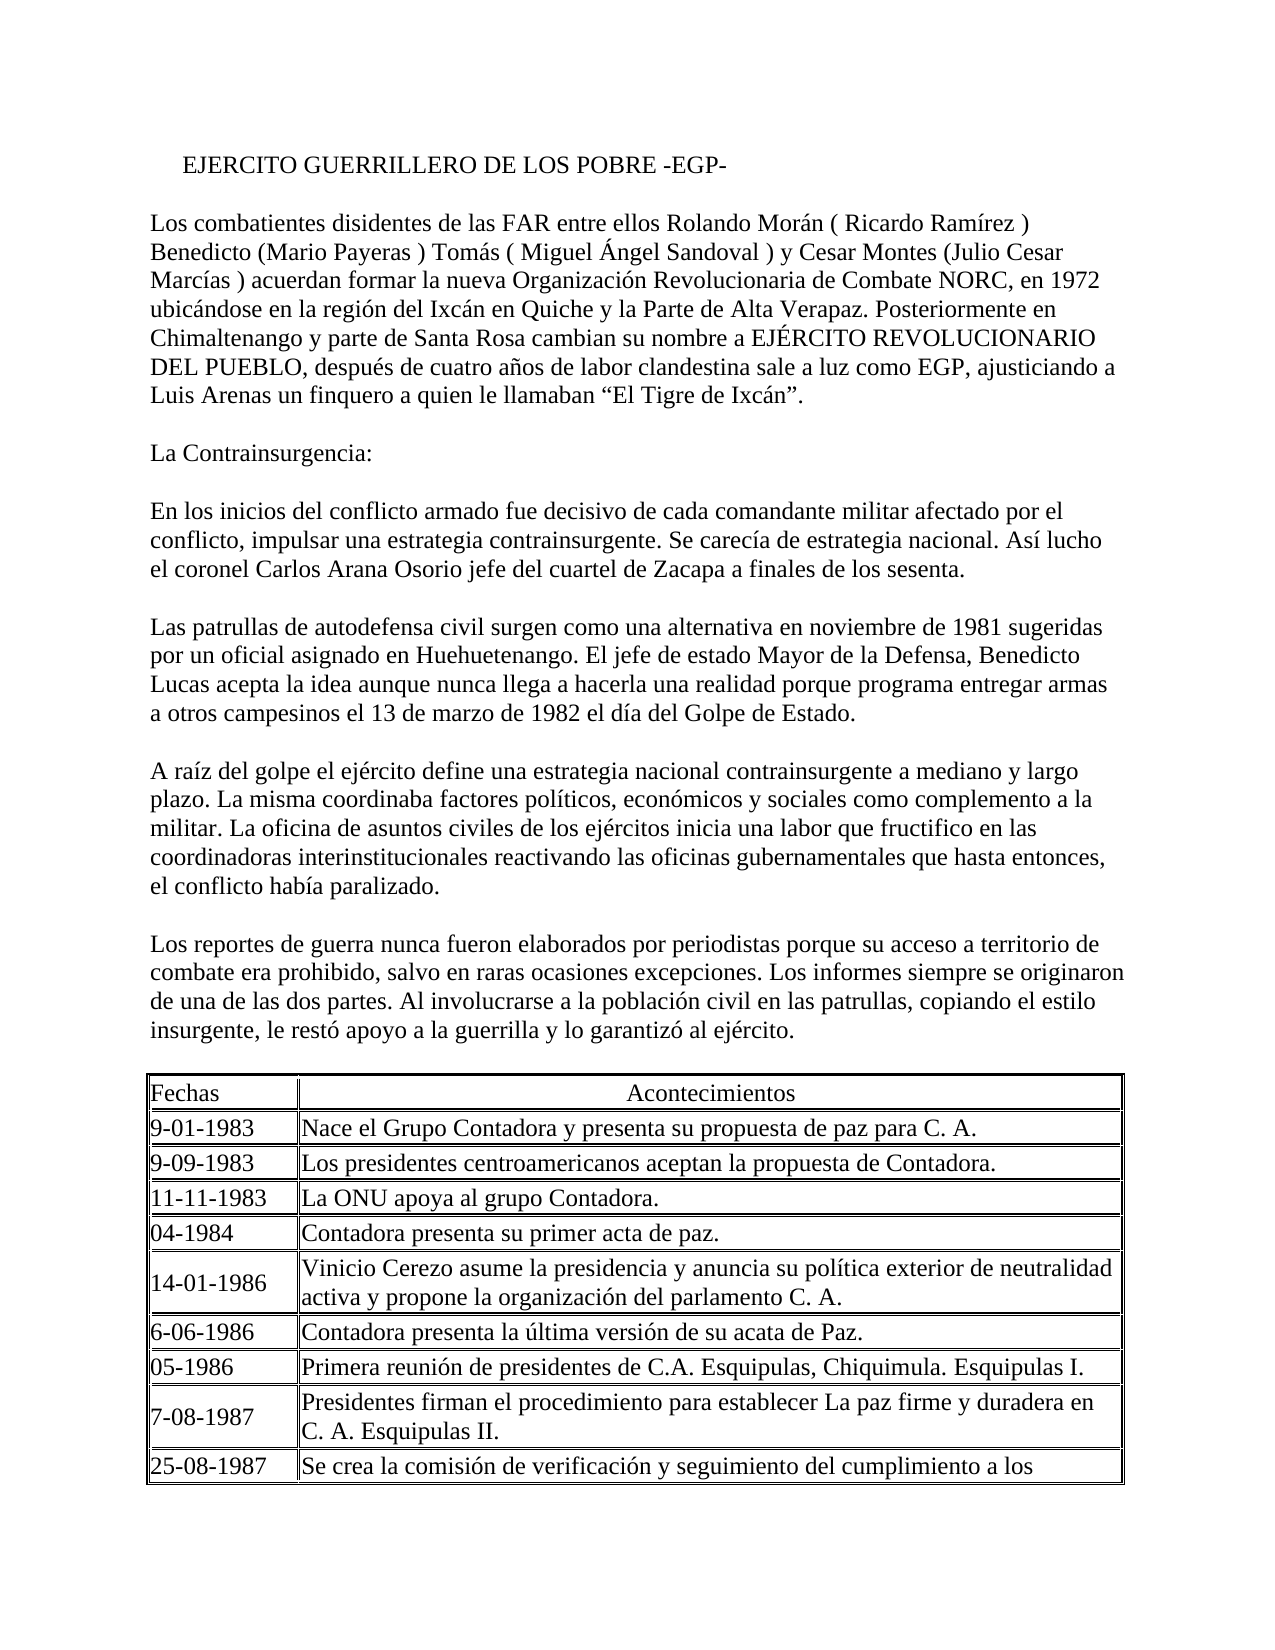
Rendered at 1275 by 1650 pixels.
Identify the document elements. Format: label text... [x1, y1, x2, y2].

table_cell 14-01-1986 [150, 1249, 297, 1312]
text Los reportes de guerra nunca fueron elaborados por periodistas porque su acceso a territorio de combate era prohibido, salvo en raras ocasiones excepciones. Los informes siempre se originaron de una de las dos partes. Al involucrarse a la población civil en las patrullas, copiando el estilo insurgente, le restó apoyo a la guerrilla y lo garantizó al ejército. [150, 929, 1125, 1044]
text Los combatientes disidentes de las FAR entre ellos Rolando Morán ( Ricardo Ramírez ) Benedicto (Mario Payeras ) Tomás ( Miguel Ángel Sandoval ) y Cesar Montes (Julio Cesar Marcías ) acuerdan formar la nueva Organización Revolucionaria de Combate NORC, en 1972 ubicándose en la región del Ixcán en Quiche y la Parte de Alta Verapaz. Posteriormente en Chimaltenango y parte de Santa Rosa cambian su nombre a EJÉRCITO REVOLUCIONARIO DEL PUEBLO, después de cuatro años de labor clandestina sale a luz como EGP, ajusticiando a Luis Arenas un finquero a quien le llamaban “El Tigre de Ixcán”. [150, 208, 1125, 409]
table_cell Contadora presenta su primer acta de paz. [300, 1213, 1122, 1248]
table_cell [299, 1446, 1122, 1481]
table_cell Vinicio Cerezo asume la presidencia y anuncia su política exterior de neutralidad activa y propone la organización del parlamento C. A. [300, 1249, 1122, 1312]
table_cell 7-08-1987 [150, 1383, 297, 1446]
table_cell 6-06-1986 [150, 1312, 297, 1347]
table_cell 05-1986 [150, 1348, 297, 1382]
text La Contrainsurgencia: [150, 438, 1125, 467]
table_header Fechas [150, 1076, 299, 1108]
table_cell Contadora presenta la última versión de su acata de Paz. [300, 1312, 1122, 1347]
table_cell Los presidentes centroamericanos aceptan la propuesta de Contadora. [300, 1143, 1122, 1178]
table_header Acontecimientos [299, 1076, 1121, 1108]
table_cell Primera reunión de presidentes de C.A. Esquipulas, Chiquimula. Esquipulas I. [300, 1348, 1122, 1382]
text En los inicios del conflicto armado fue decisivo de cada comandante militar afectado por el conflicto, impulsar una estrategia contrainsurgente. Se carecía de estrategia nacional. Así lucho el coronel Carlos Arana Osorio jefe del cuartel de Zacapa a finales de los sesenta. [150, 496, 1125, 582]
table_cell 11-11-1983 [150, 1178, 297, 1213]
table_cell 25-08-1987 [150, 1446, 299, 1481]
text  EJERCITO GUERRILLERO DE LOS POBRE -EGP- [150, 150, 1125, 179]
text Las patrullas de autodefensa civil surgen como una alternativa en noviembre de 1981 sugeridas por un oficial asignado en Huehuetenango. El jefe de estado Mayor de la Defensa, Benedicto Lucas acepta la idea aunque nunca llega a hacerla una realidad porque programa entregar armas a otros campesinos el 13 de marzo de 1982 el día del Golpe de Estado. [150, 612, 1125, 727]
table_cell Presidentes firman el procedimiento para establecer La paz firme y duradera en C. A. Esquipulas II. [300, 1383, 1122, 1446]
table_cell La ONU apoya al grupo Contadora. [300, 1178, 1122, 1213]
table_cell 04-1984 [150, 1213, 297, 1248]
table_cell 9-09-1983 [150, 1143, 297, 1178]
table_cell 9-01-1983 [150, 1108, 297, 1143]
text A raíz del golpe el ejército define una estrategia nacional contrainsurgente a mediano y largo plazo. La misma coordinaba factores políticos, económicos y sociales como complemento a la militar. La oficina de asuntos civiles de los ejércitos inicia una labor que fructifico en las coordinadoras interinstitucionales reactivando las oficinas gubernamentales que hasta entonces, el conflicto había paralizado. [150, 756, 1125, 899]
table_cell Nace el Grupo Contadora y presenta su propuesta de paz para C. A. [300, 1108, 1122, 1143]
